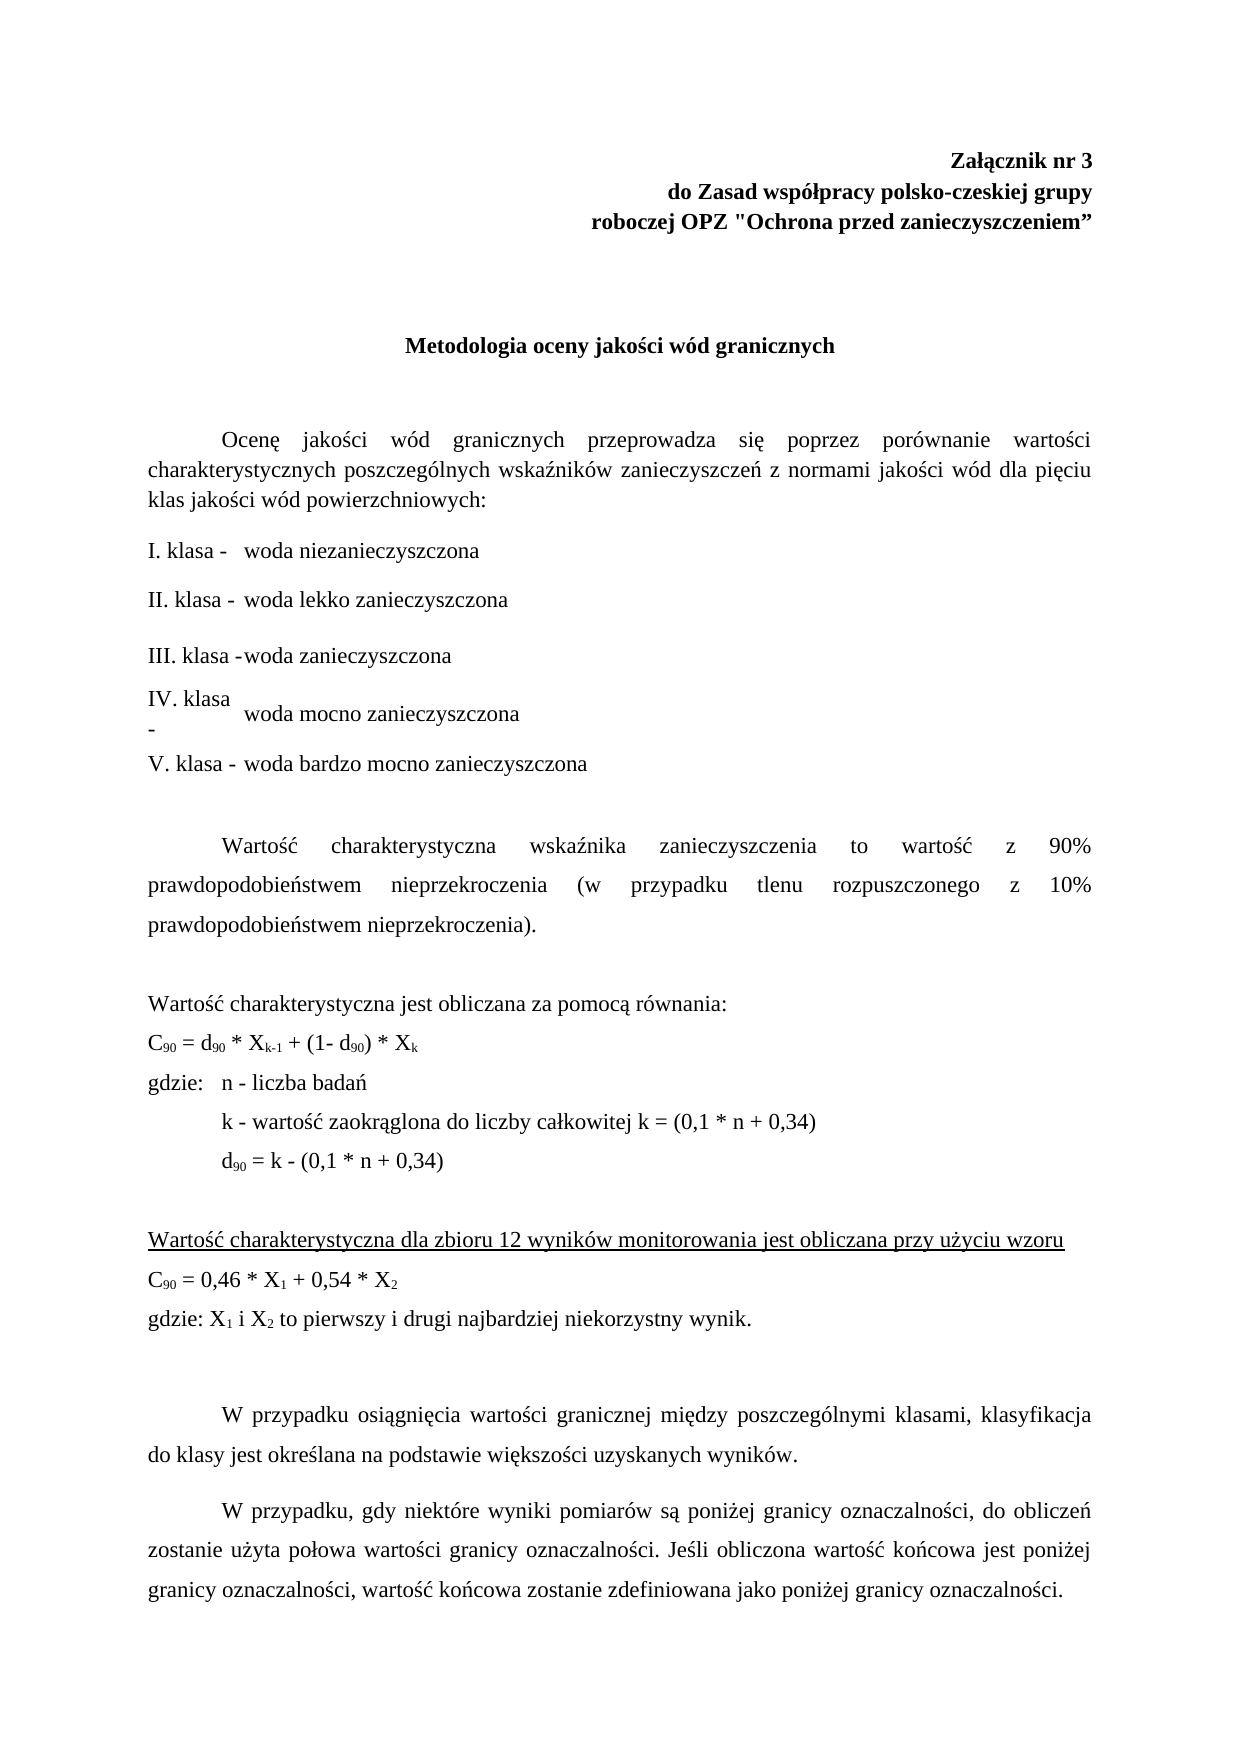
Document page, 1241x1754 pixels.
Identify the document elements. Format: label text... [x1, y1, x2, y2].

text k - wartość zaokrąglona do liczby całkowitej k = (0,1 * n + 0,34) [148, 1108, 1093, 1134]
text roboczej OPZ "Ochrona przed zanieczyszczeniem” [148, 208, 1093, 234]
text Ocenę jakości wód granicznych przeprowadza się poprzez porównanie wartości charakterystycznych poszczególnych wskaźników zanieczyszczeń z normami jakości wód dla pięciu klas jakości wód powierzchniowych: [148, 426, 1093, 512]
table_cell IV. klasa - [148, 685, 244, 745]
table_header woda niezanieczyszczona [244, 533, 588, 572]
table_cell woda zanieczyszczona [244, 629, 588, 685]
text C90 = d90 * Xk-1 + (1- d90) * Xk [148, 1029, 1093, 1056]
text gdzie: n - liczba badań [148, 1069, 1093, 1095]
text Wartość charakterystyczna dla zbioru 12 wyników monitorowania jest obliczana przy użyciu wzoru [148, 1227, 1093, 1253]
table_cell woda lekko zanieczyszczona [244, 573, 588, 629]
text Wartość charakterystyczna wskaźnika zanieczyszczenia to wartość z 90% prawdopodobieństwem nieprzekroczenia (w przypadku tlenu rozpuszczonego z 10% prawdopodobieństwem nieprzekroczenia). [148, 832, 1093, 937]
table_cell woda bardzo mocno zanieczyszczona [244, 745, 588, 785]
text W przypadku, gdy niektóre wyniki pomiarów są poniżej granicy oznaczalności, do obliczeń zostanie użyta połowa wartości granicy oznaczalności. Jeśli obliczona wartość końcowa jest poniżej granicy oznaczalności, wartość końcowa zostanie zdefiniowana jako poniżej granicy oznaczalności. [148, 1497, 1093, 1602]
table_cell III. klasa - [148, 629, 244, 685]
table_cell V. klasa - [148, 745, 244, 785]
text Metodologia oceny jakości wód granicznych [148, 332, 1093, 358]
text Załącznik nr 3 [148, 148, 1093, 174]
text C90 = 0,46 * X1 + 0,54 * X2 [148, 1266, 1093, 1292]
text W przypadku osiągnięcia wartości granicznej między poszczególnymi klasami, klasyfikacja do klasy jest określana na podstawie większości uzyskanych wyników. [148, 1401, 1093, 1467]
text do Zasad współpracy polsko-czeskiej grupy [148, 178, 1093, 204]
text gdzie: X1 i X2 to pierwszy i drugi najbardziej niekorzystny wynik. [148, 1306, 1093, 1332]
table_cell II. klasa - [148, 573, 244, 629]
table_header I. klasa - [148, 533, 244, 572]
text Wartość charakterystyczna jest obliczana za pomocą równania: [148, 990, 1093, 1016]
table_cell woda mocno zanieczyszczona [244, 685, 588, 745]
text d90 = k - (0,1 * n + 0,34) [148, 1148, 1093, 1174]
